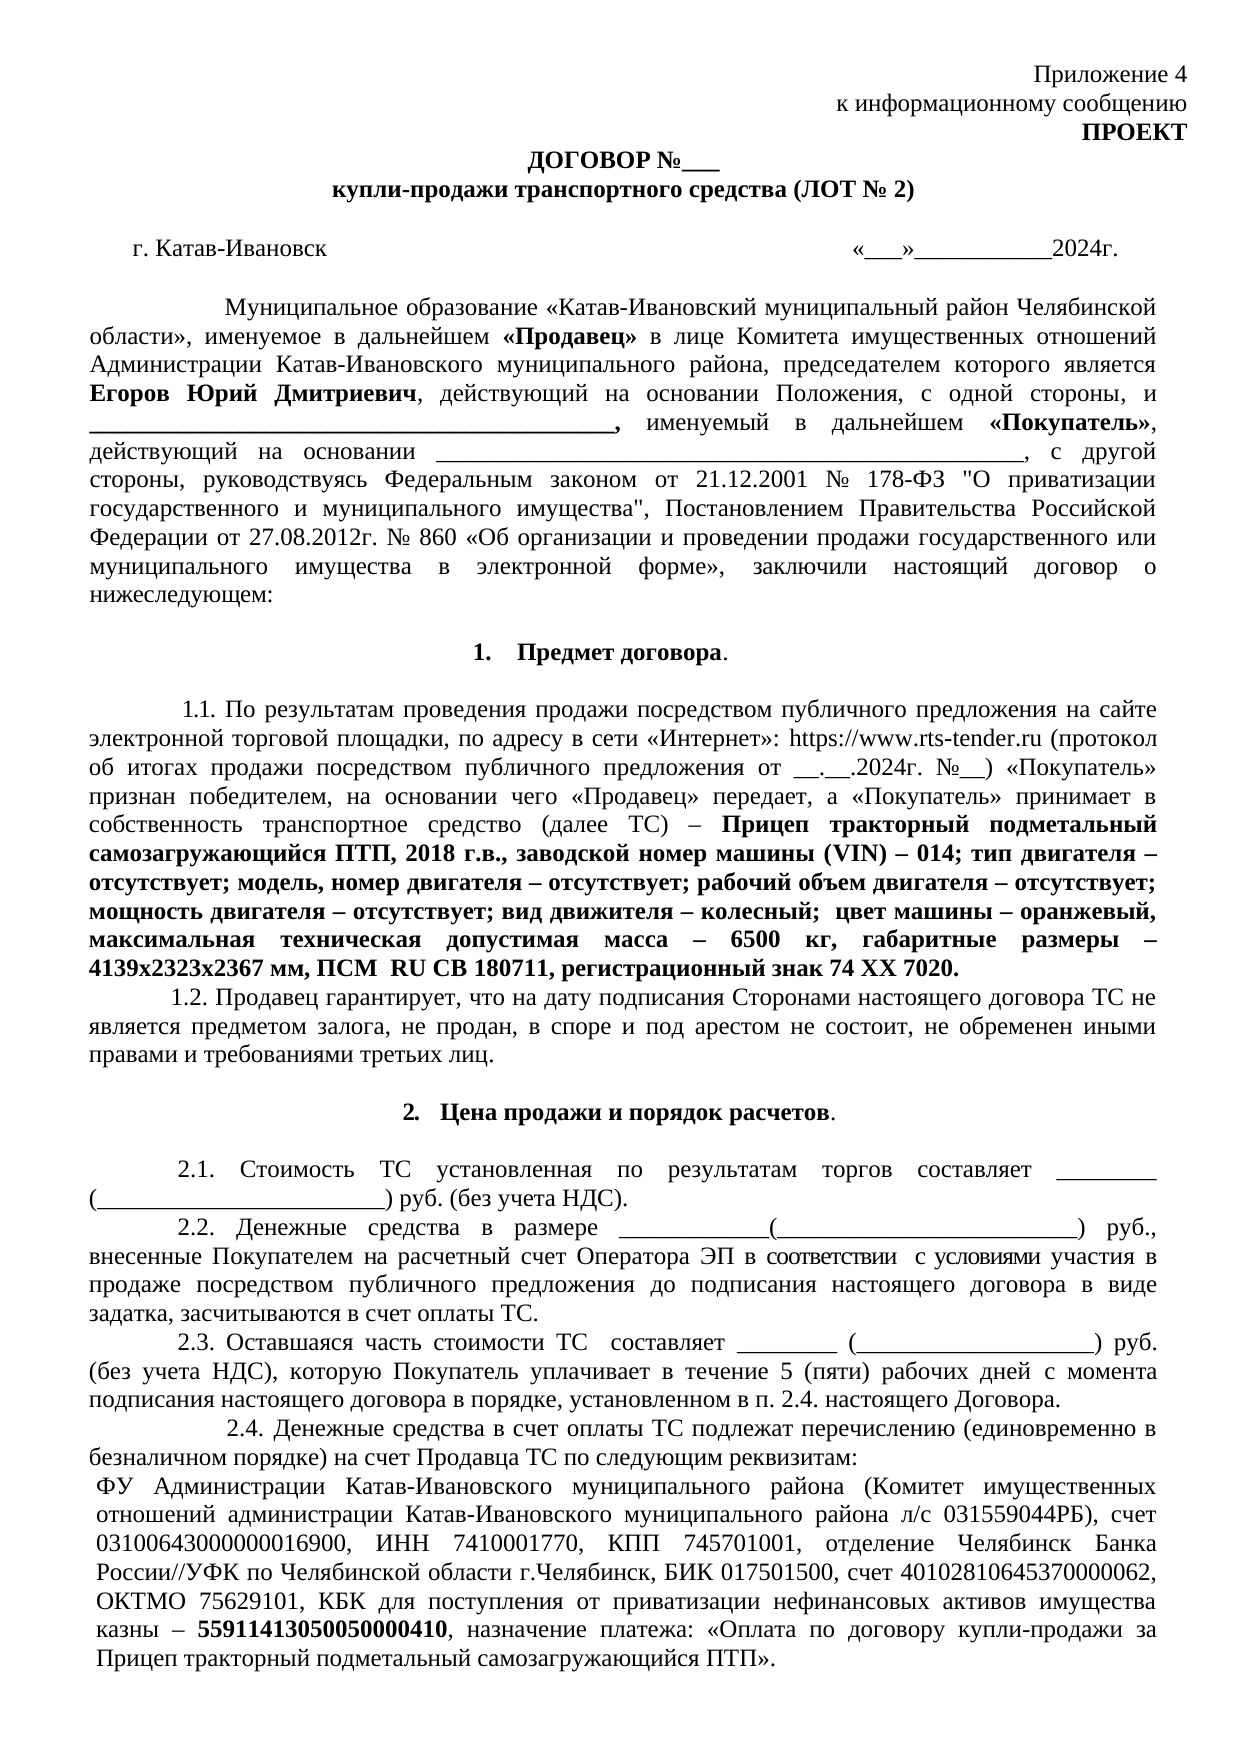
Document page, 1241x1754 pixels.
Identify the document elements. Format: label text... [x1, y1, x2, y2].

text г. Катав-Ивановск «___»___________2024г. [89, 233, 1157, 262]
text 2.1. Стоимость ТС установленная по результатам торгов составляет ________ (_______________________) руб. (без учета НДС). [89, 1154, 1157, 1212]
text Приложение 4 [29, 59, 1187, 88]
list Цена продажи и порядок расчетов. [402, 1097, 1157, 1126]
text 2.3. Оставшаяся часть стоимости ТС составляет ________ (___________________) руб. (без учета НДС), которую Покупатель уплачивает в течение 5 (пяти) рабочих дней с момента подписания настоящего договора в порядке, установленном в п. 2.4. настоящего Договора. [89, 1327, 1157, 1413]
text 1.2. Продавец гарантирует, что на дату подписания Сторонами настоящего договора ТС не является предметом залога, не продан, в споре и под арестом не состоит, не обременен иными правами и требованиями третьих лиц. [89, 982, 1157, 1068]
text ПРОЕКТ [29, 117, 1187, 145]
text 2.4. Денежные средства в счет оплаты ТС подлежат перечислению (единовременно в безналичном порядке) на счет Продавца ТС по следующим реквизитам: [89, 1413, 1157, 1471]
text ДОГОВОР №___ купли-продажи транспортного средства (ЛОТ № 2) [89, 145, 1157, 203]
text Муниципальное образование «Катав-Ивановский муниципальный район Челябинской области», именуемое в дальнейшем «Продавец» в лице Комитета имущественных отношений Администрации Катав-Ивановского муниципального района, председателем которого является Егоров Юрий Дмитриевич, действующий на основании Положения, с одной стороны, и __________________________________________, именуемый в дальнейшем «Покупатель», действующий на основании _______________________________________________, с другой стороны, руководствуясь Федеральным законом от 21.12.2001 № 178-ФЗ "О приватизации государственного и муниципального имущества", Постановлением Правительства Российской Федерации от 27.08.2012г. № 860 «Об организации и проведении продажи государственного или муниципального имущества в электронной форме», заключили настоящий договор о нижеследующем: [89, 292, 1157, 608]
text 1.1. По результатам проведения продажи посредством публичного предложения на сайте электронной торговой площадки, по адресу в сети «Интернет»: https://www.rts-tender.ru (протокол об итогах продажи посредством публичного предложения от __.__.2024г. №__) «Покупатель» признан победителем, на основании чего «Продавец» передает, а «Покупатель» принимает в собственность транспортное средство (далее ТС) – Прицеп тракторный подметальный самозагружающийся ПТП, 2018 г.в., заводской номер машины (VIN) – 014; тип двигателя – отсутствует; модель, номер двигателя – отсутствует; рабочий объем двигателя – отсутствует; мощность двигателя – отсутствует; вид движителя – колесный; цвет машины – оранжевый, максимальная техническая допустимая масса – 6500 кг, габаритные размеры – 4139х2323х2367 мм, ПСМ RU CB 180711, регистрационный знак 74 ХХ 7020. [89, 694, 1157, 982]
text к информационному сообщению [29, 88, 1187, 117]
list Предмет договора. [473, 637, 1157, 666]
text ФУ Администрации Катав-Ивановского муниципального района (Комитет имущественных отношений администрации Катав-Ивановского муниципального района л/с 031559044РБ), счет 03100643000000016900, ИНН 7410001770, КПП 745701001, отделение Челябинск Банка России//УФК по Челябинской области г.Челябинск, БИК 017501500, счет 40102810645370000062, ОКТМО 75629101, КБК для поступления от приватизации нефинансовых активов имущества казны – 55911413050050000410, назначение платежа: «Оплата по договору купли-продажи за Прицеп тракторный подметальный самозагружающийся ПТП». [96, 1471, 1157, 1672]
text 2.2. Денежные средства в размере ____________(________________________) руб., внесенные Покупателем на расчетный счет Оператора ЭП в соответствии с условиями участия в продаже посредством публичного предложения до подписания настоящего договора в виде задатка, засчитываются в счет оплаты ТС. [89, 1212, 1157, 1327]
